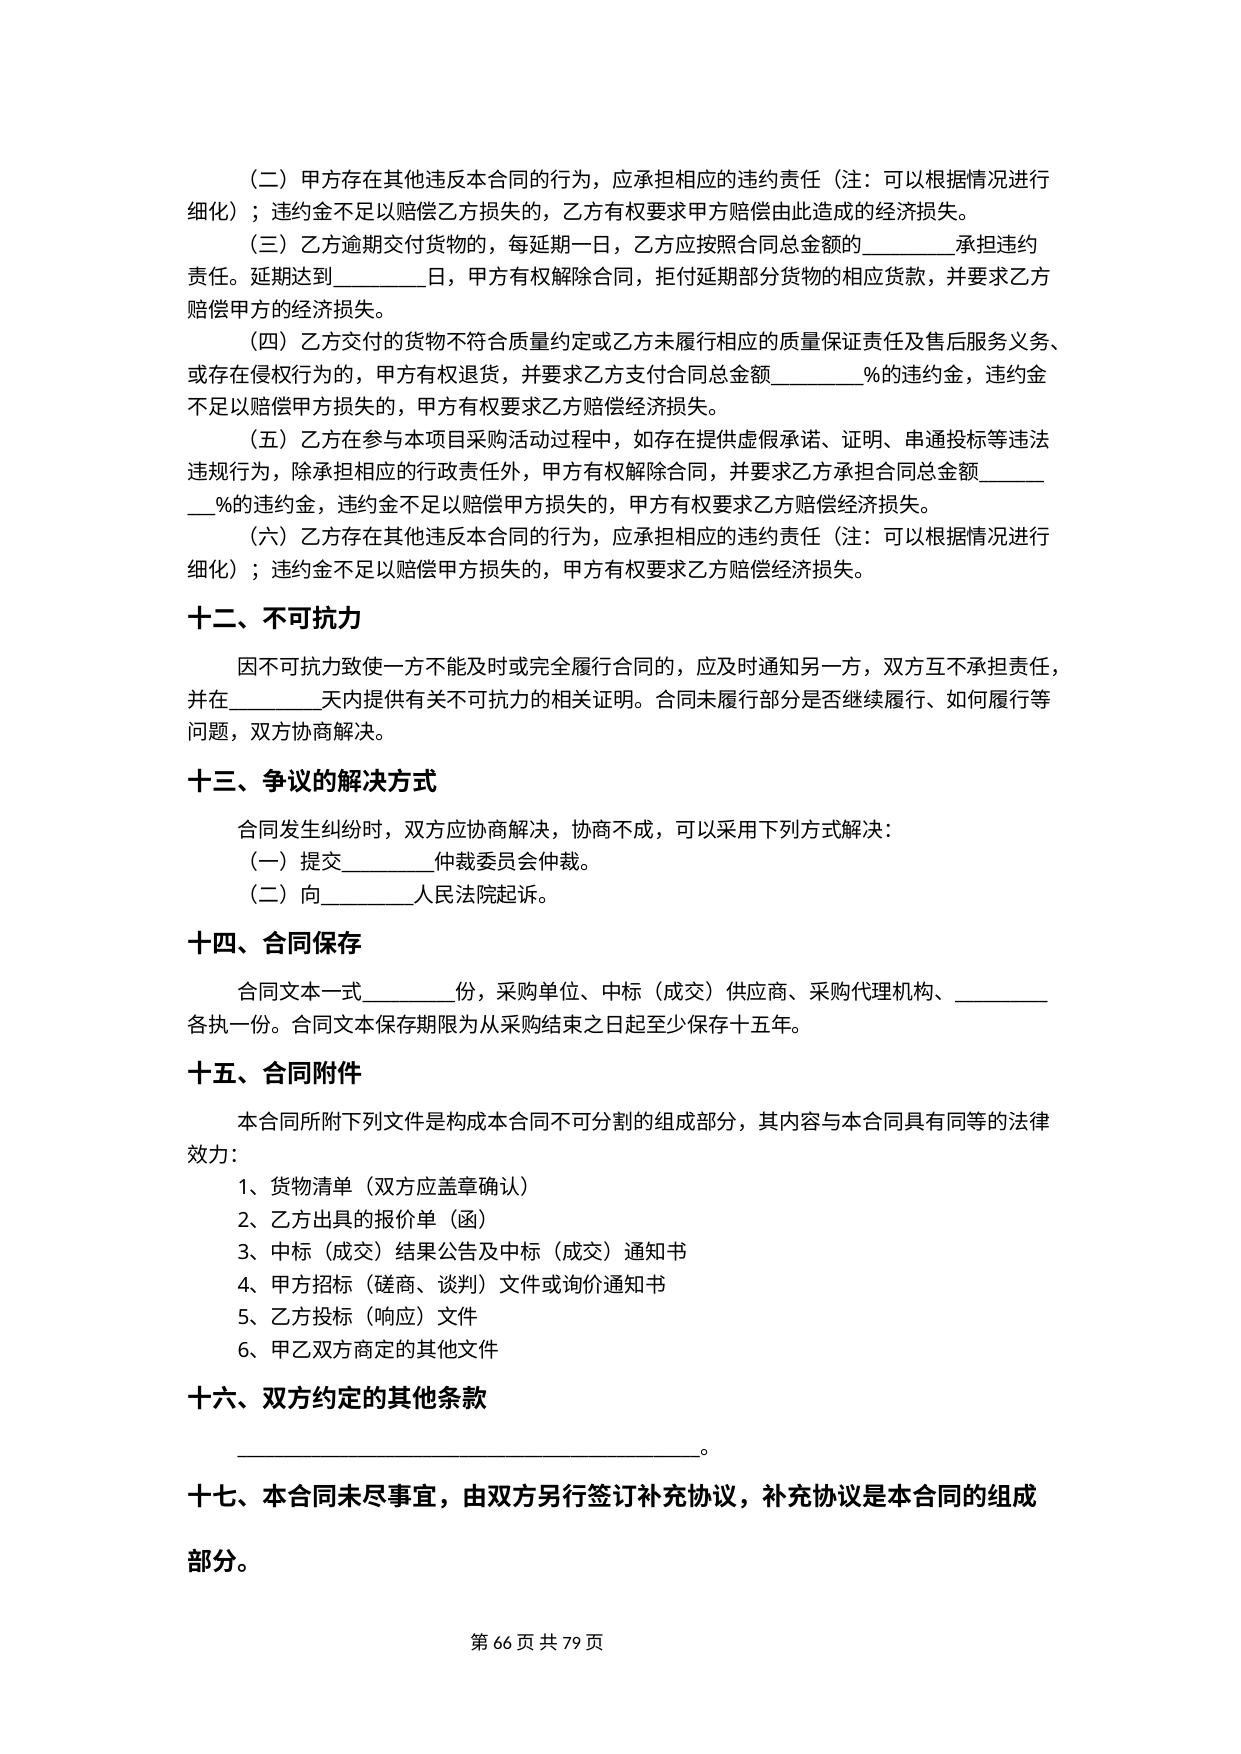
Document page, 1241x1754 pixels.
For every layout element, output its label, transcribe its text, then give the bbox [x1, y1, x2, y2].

text 十四、合同保存 [187, 909, 1053, 974]
text 十七、本合同未尽事宜，由双方另行签订补充协议，补充协议是本合同的组成部分。 [187, 1462, 1053, 1592]
text 3、中标（成交）结果公告及中标（成交）通知书 [187, 1234, 1053, 1267]
text 十六、双方约定的其他条款 [187, 1364, 1053, 1429]
text 4、甲方招标（磋商、谈判）文件或询价通知书 [187, 1267, 1053, 1299]
text 因不可抗力致使一方不能及时或完全履行合同的，应及时通知另一方，双方互不承担责任，并在__________天内提供有关不可抗力的相关证明。合同未履行部分是否继续履行、如何履行等问题，双方协商解决。 [187, 649, 1053, 747]
text 本合同所附下列文件是构成本合同不可分割的组成部分，其内容与本合同具有同等的法律效力： [187, 1104, 1053, 1169]
text （一）提交__________仲裁委员会仲裁。 [187, 844, 1053, 877]
text 6、甲乙双方商定的其他文件 [187, 1332, 1053, 1364]
text 2、乙方出具的报价单（函） [187, 1202, 1053, 1234]
text （三）乙方逾期交付货物的，每延期一日，乙方应按照合同总金额的__________承担违约责任。延期达到__________日，甲方有权解除合同，拒付延期部分货物的相应货款，并要求乙方赔偿甲方的经济损失。 [187, 227, 1053, 324]
text 十五、合同附件 [187, 1039, 1053, 1104]
text 1、货物清单（双方应盖章确认） [187, 1169, 1053, 1202]
text （二）甲方存在其他违反本合同的行为，应承担相应的违约责任（注：可以根据情况进行细化）；违约金不足以赔偿乙方损失的，乙方有权要求甲方赔偿由此造成的经济损失。 [187, 162, 1053, 227]
text __________________________________________________。 [187, 1429, 1053, 1462]
text （五）乙方在参与本项目采购活动过程中，如存在提供虚假承诺、证明、串通投标等违法违规行为，除承担相应的行政责任外，甲方有权解除合同，并要求乙方承担合同总金额__________%的违约金，违约金不足以赔偿甲方损失的，甲方有权要求乙方赔偿经济损失。 [187, 422, 1053, 519]
text （四）乙方交付的货物不符合质量约定或乙方未履行相应的质量保证责任及售后服务义务、或存在侵权行为的，甲方有权退货，并要求乙方支付合同总金额__________%的违约金，违约金不足以赔偿甲方损失的，甲方有权要求乙方赔偿经济损失。 [187, 324, 1053, 422]
text 合同发生纠纷时，双方应协商解决，协商不成，可以采用下列方式解决： [187, 812, 1053, 844]
text 十三、争议的解决方式 [187, 747, 1053, 812]
text （二）向__________人民法院起诉。 [187, 877, 1053, 909]
text 十二、不可抗力 [187, 584, 1053, 649]
text 5、乙方投标（响应）文件 [187, 1299, 1053, 1332]
text （六）乙方存在其他违反本合同的行为，应承担相应的违约责任（注：可以根据情况进行细化）；违约金不足以赔偿甲方损失的，甲方有权要求乙方赔偿经济损失。 [187, 519, 1053, 584]
text 合同文本一式__________份，采购单位、中标（成交）供应商、采购代理机构、__________各执一份。合同文本保存期限为从采购结束之日起至少保存十五年。 [187, 974, 1053, 1039]
